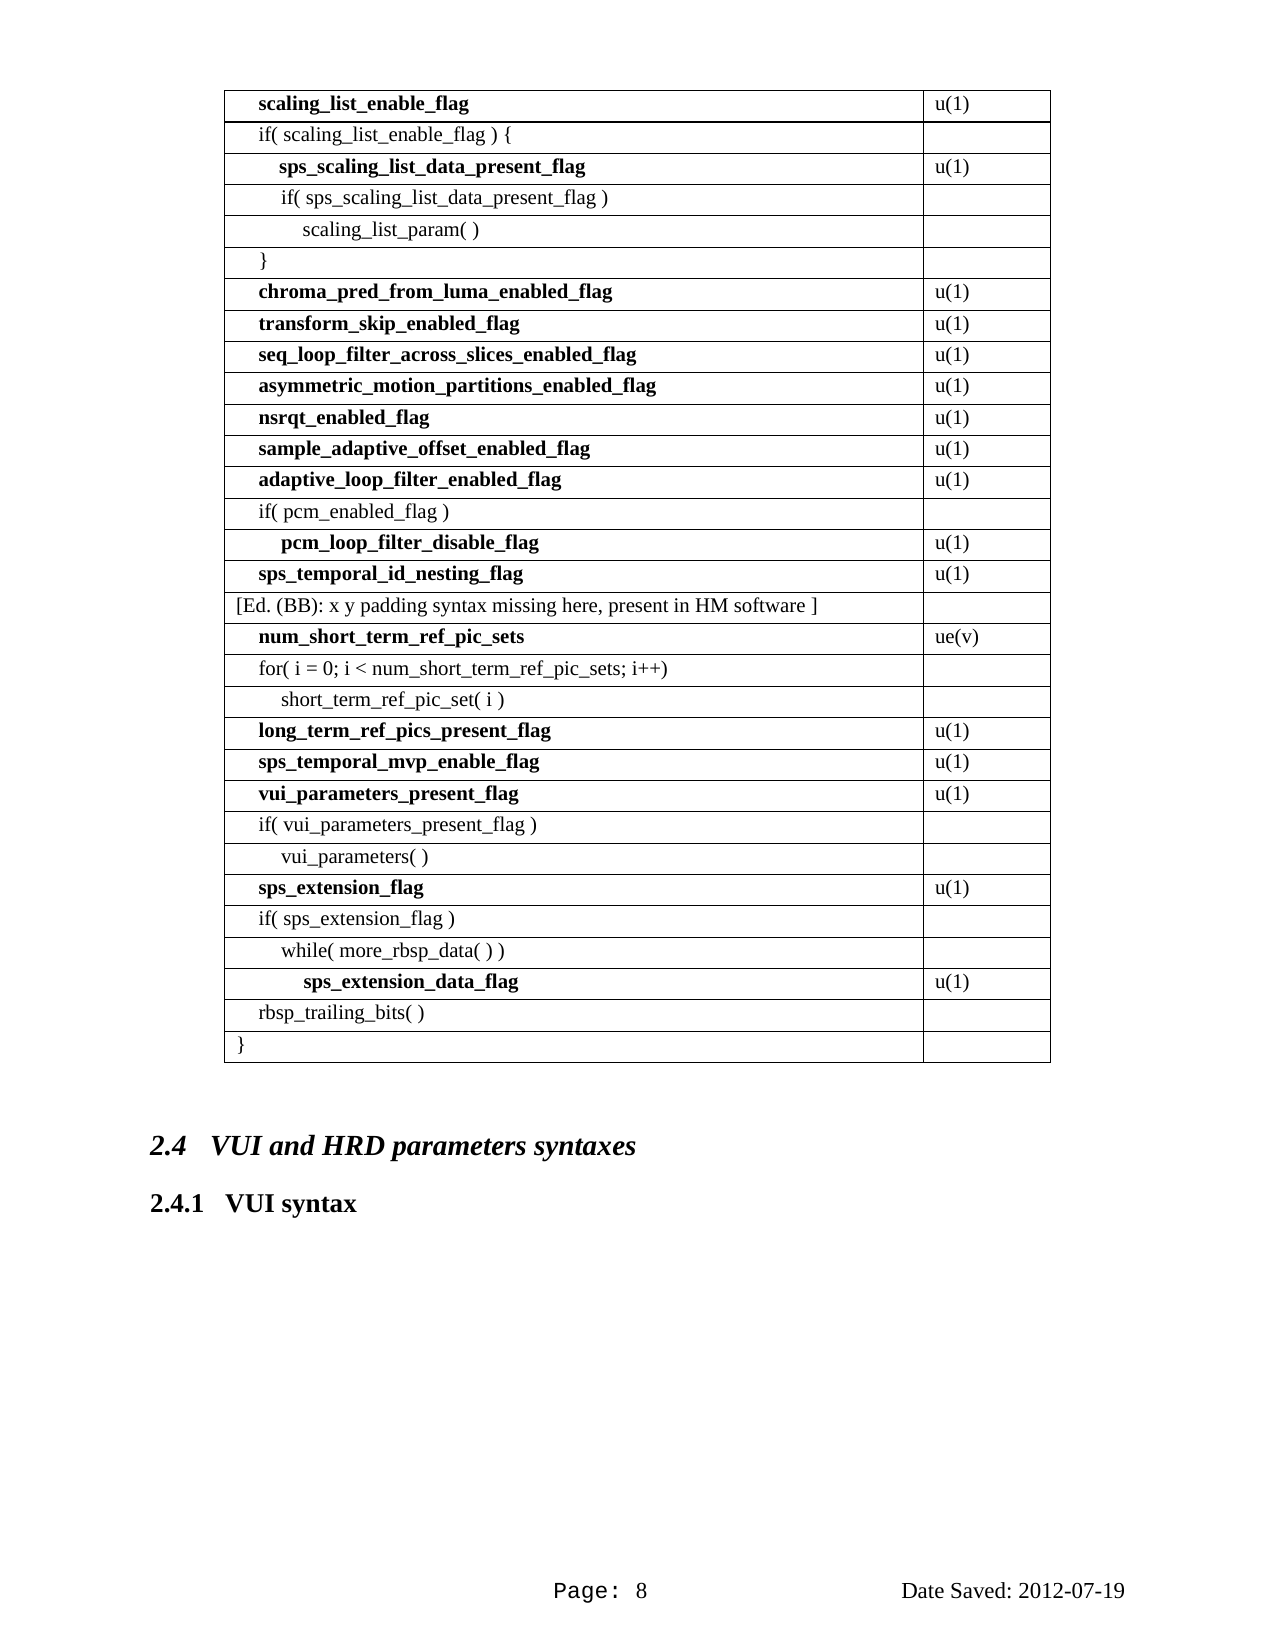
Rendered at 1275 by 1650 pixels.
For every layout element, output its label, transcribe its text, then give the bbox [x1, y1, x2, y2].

table_cell [924, 938, 1050, 968]
table_cell u(1) [924, 875, 1050, 905]
table_cell u(1) [924, 530, 1050, 560]
table_cell num_short_term_ref_pic_sets [225, 624, 923, 654]
table_cell u(1) [924, 969, 1050, 999]
table_cell sps_extension_flag [225, 875, 923, 905]
table_cell } [225, 1032, 923, 1062]
table_cell } [225, 248, 923, 278]
table_cell for( i = 0; i < num_short_term_ref_pic_sets; i++) [225, 655, 923, 686]
table_cell [924, 906, 1050, 937]
table_cell [924, 123, 1050, 153]
table_cell vui_parameters( ) [225, 844, 923, 874]
table_cell u(1) [924, 467, 1050, 498]
table_cell if( scaling_list_enable_flag ) { [225, 123, 923, 153]
table_cell transform_skip_enabled_flag [225, 311, 923, 341]
table_cell u(1) [924, 405, 1050, 435]
table_cell u(1) [924, 781, 1050, 811]
table_cell u(1) [924, 154, 1050, 184]
table_cell [924, 844, 1050, 874]
table_cell scaling_list_param( ) [225, 216, 923, 247]
table_cell [Ed. (BB): x y padding syntax missing here, present in HM software ] [225, 593, 923, 623]
table_cell chroma_pred_from_luma_enabled_flag [225, 279, 923, 309]
table_cell [924, 1000, 1050, 1031]
table_cell u(1) [924, 436, 1050, 466]
table_cell sps_temporal_mvp_enable_flag [225, 750, 923, 780]
table_cell ue(v) [924, 624, 1050, 654]
table_cell sps_temporal_id_nesting_flag [225, 561, 923, 592]
table_cell while( more_rbsp_data( ) ) [225, 938, 923, 968]
table_cell if( sps_scaling_list_data_present_flag ) [225, 185, 923, 215]
table_cell vui_parameters_present_flag [225, 781, 923, 811]
table_cell pcm_loop_filter_disable_flag [225, 530, 923, 560]
table_cell scaling_list_enable_flag [225, 91, 923, 121]
table_cell seq_loop_filter_across_slices_enabled_flag [225, 342, 923, 372]
table_cell u(1) [924, 750, 1050, 780]
table_cell [924, 185, 1050, 215]
subtitle VUI syntax [150, 1187, 1125, 1218]
table_cell sps_scaling_list_data_present_flag [225, 154, 923, 184]
table_cell nsrqt_enabled_flag [225, 405, 923, 435]
table_cell [924, 812, 1050, 842]
table_cell asymmetric_motion_partitions_enabled_flag [225, 373, 923, 403]
table_cell if( sps_extension_flag ) [225, 906, 923, 937]
table_cell [924, 1032, 1050, 1062]
table_cell rbsp_trailing_bits( ) [225, 1000, 923, 1031]
table_cell u(1) [924, 718, 1050, 748]
table_cell u(1) [924, 279, 1050, 309]
table_cell [924, 593, 1050, 623]
table_cell if( vui_parameters_present_flag ) [225, 812, 923, 842]
table_cell [924, 655, 1050, 686]
table_cell u(1) [924, 311, 1050, 341]
table_cell if( pcm_enabled_flag ) [225, 499, 923, 529]
table_cell u(1) [924, 91, 1050, 121]
table_cell short_term_ref_pic_set( i ) [225, 687, 923, 717]
table_cell adaptive_loop_filter_enabled_flag [225, 467, 923, 498]
table_cell sps_extension_data_flag [225, 969, 923, 999]
table_cell u(1) [924, 373, 1050, 403]
table_cell [924, 499, 1050, 529]
table_cell [924, 687, 1050, 717]
subtitle VUI and HRD parameters syntaxes [150, 1128, 1125, 1162]
table_cell long_term_ref_pics_present_flag [225, 718, 923, 748]
table_cell [924, 216, 1050, 247]
table_cell u(1) [924, 561, 1050, 592]
table_cell [924, 248, 1050, 278]
table_cell sample_adaptive_offset_enabled_flag [225, 436, 923, 466]
table_cell u(1) [924, 342, 1050, 372]
